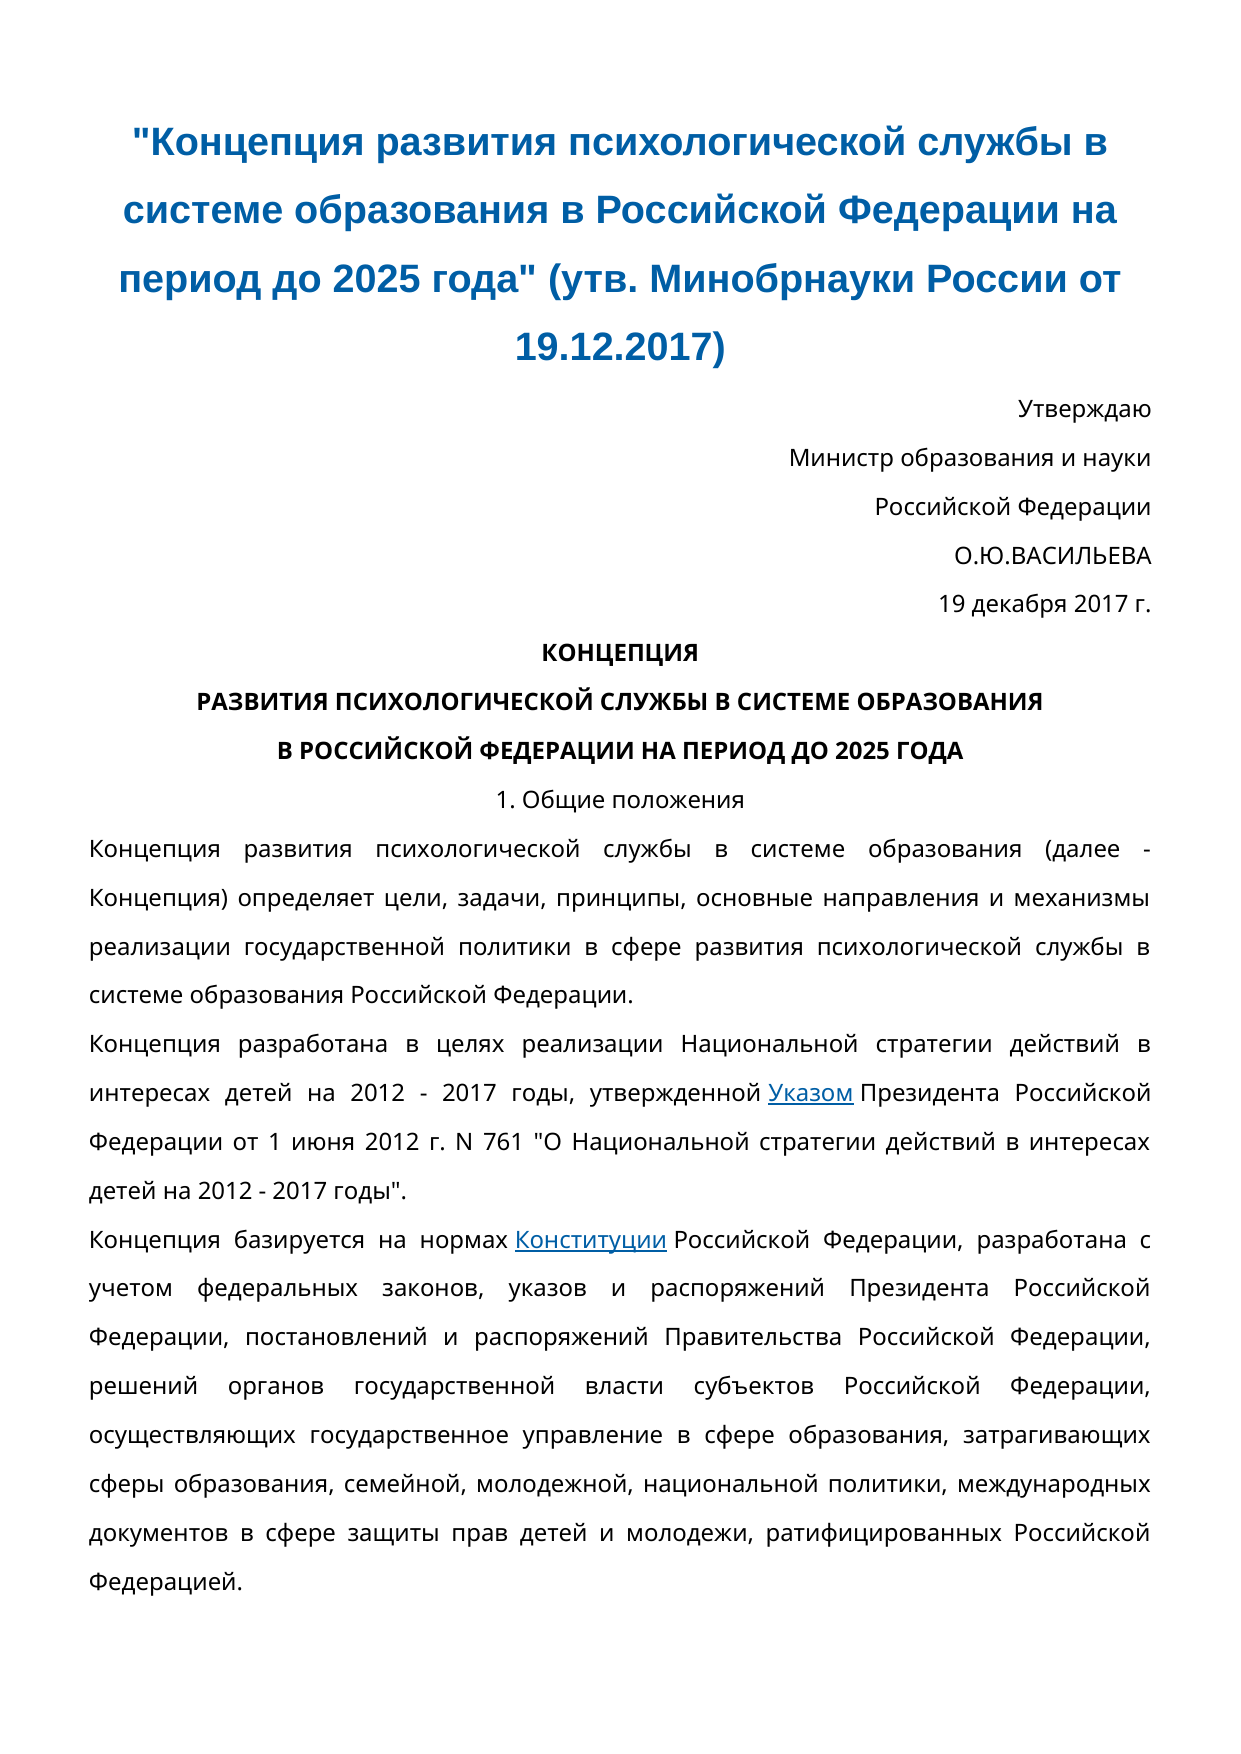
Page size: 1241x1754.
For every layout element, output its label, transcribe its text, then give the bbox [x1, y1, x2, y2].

text Российской Федерации [89, 489, 1152, 522]
text КОНЦЕПЦИЯ [89, 636, 1152, 669]
text Концепция разработана в целях реализации Национальной стратегии действий в интересах детей на 2012 - 2017 годы, утвержденной Указом Президента Российской Федерации от 1 июня 2012 г. N 761 "О Национальной стратегии действий в интересах детей на 2012 - 2017 годы". [89, 1027, 1152, 1206]
text 1. Общие положения [89, 783, 1152, 815]
text Концепция базируется на нормах Конституции Российской Федерации, разработана с учетом федеральных законов, указов и распоряжений Президента Российской Федерации, постановлений и распоряжений Правительства Российской Федерации, решений органов государственной власти субъектов Российской Федерации, осуществляющих государственное управление в сфере образования, затрагивающих сферы образования, семейной, молодежной, национальной политики, международных документов в сфере защиты прав детей и молодежи, ратифицированных Российской Федерацией. [89, 1222, 1152, 1597]
text В РОССИЙСКОЙ ФЕДЕРАЦИИ НА ПЕРИОД ДО 2025 ГОДА [89, 734, 1152, 766]
text Министр образования и науки [89, 441, 1152, 473]
text "Концепция развития психологической службы в системе образования в Российской Федерации на период до 2025 года" (утв. Минобрнауки России от 19.12.2017) [89, 118, 1152, 369]
text О.Ю.ВАСИЛЬЕВА [89, 538, 1152, 571]
text Концепция развития психологической службы в системе образования (далее - Концепция) определяет цели, задачи, принципы, основные направления и механизмы реализации государственной политики в сфере развития психологической службы в системе образования Российской Федерации. [89, 832, 1152, 1011]
text РАЗВИТИЯ ПСИХОЛОГИЧЕСКОЙ СЛУЖБЫ В СИСТЕМЕ ОБРАЗОВАНИЯ [89, 685, 1152, 718]
text 19 декабря 2017 г. [89, 587, 1152, 620]
text Утверждаю [89, 392, 1152, 424]
